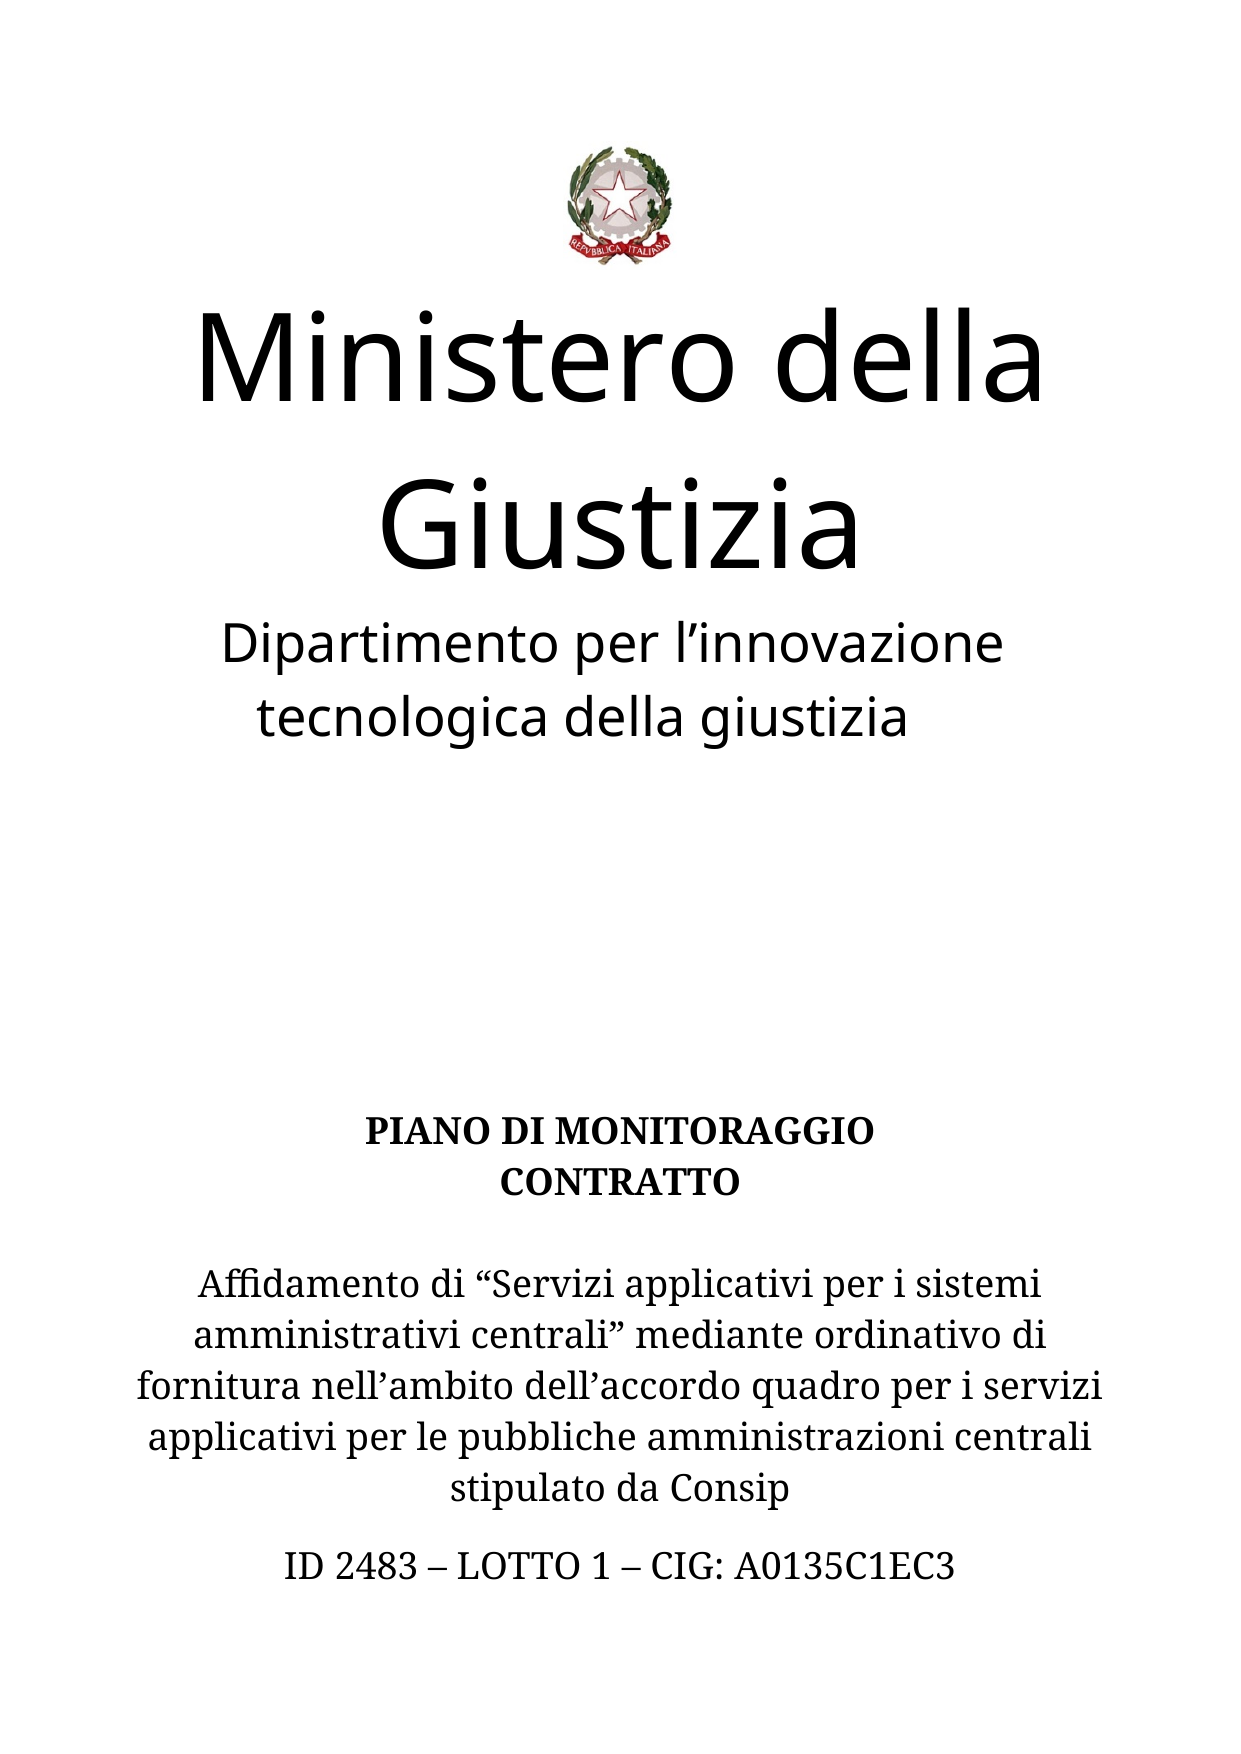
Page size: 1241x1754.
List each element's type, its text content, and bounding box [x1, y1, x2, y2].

text Dipartimento per l’innovazione tecnologica della giustizia [133, 604, 1033, 752]
text Affidamento di “Servizi applicativi per i sistemi amministrativi centrali” mediante ordinativo di fornitura nell’ambito dell’accordo quadro per i servizi applicativi per le pubbliche amministrazioni centrali stipulato da Consip [133, 1257, 1107, 1513]
text Ministero della Giustizia [133, 270, 1107, 604]
text PIANO DI MONITORAGGIO CONTRATTO [133, 1104, 1107, 1206]
picture [563, 141, 678, 270]
text ID 2483 – LOTTO 1 – CIG: A0135C1EC3 [133, 1539, 1107, 1590]
